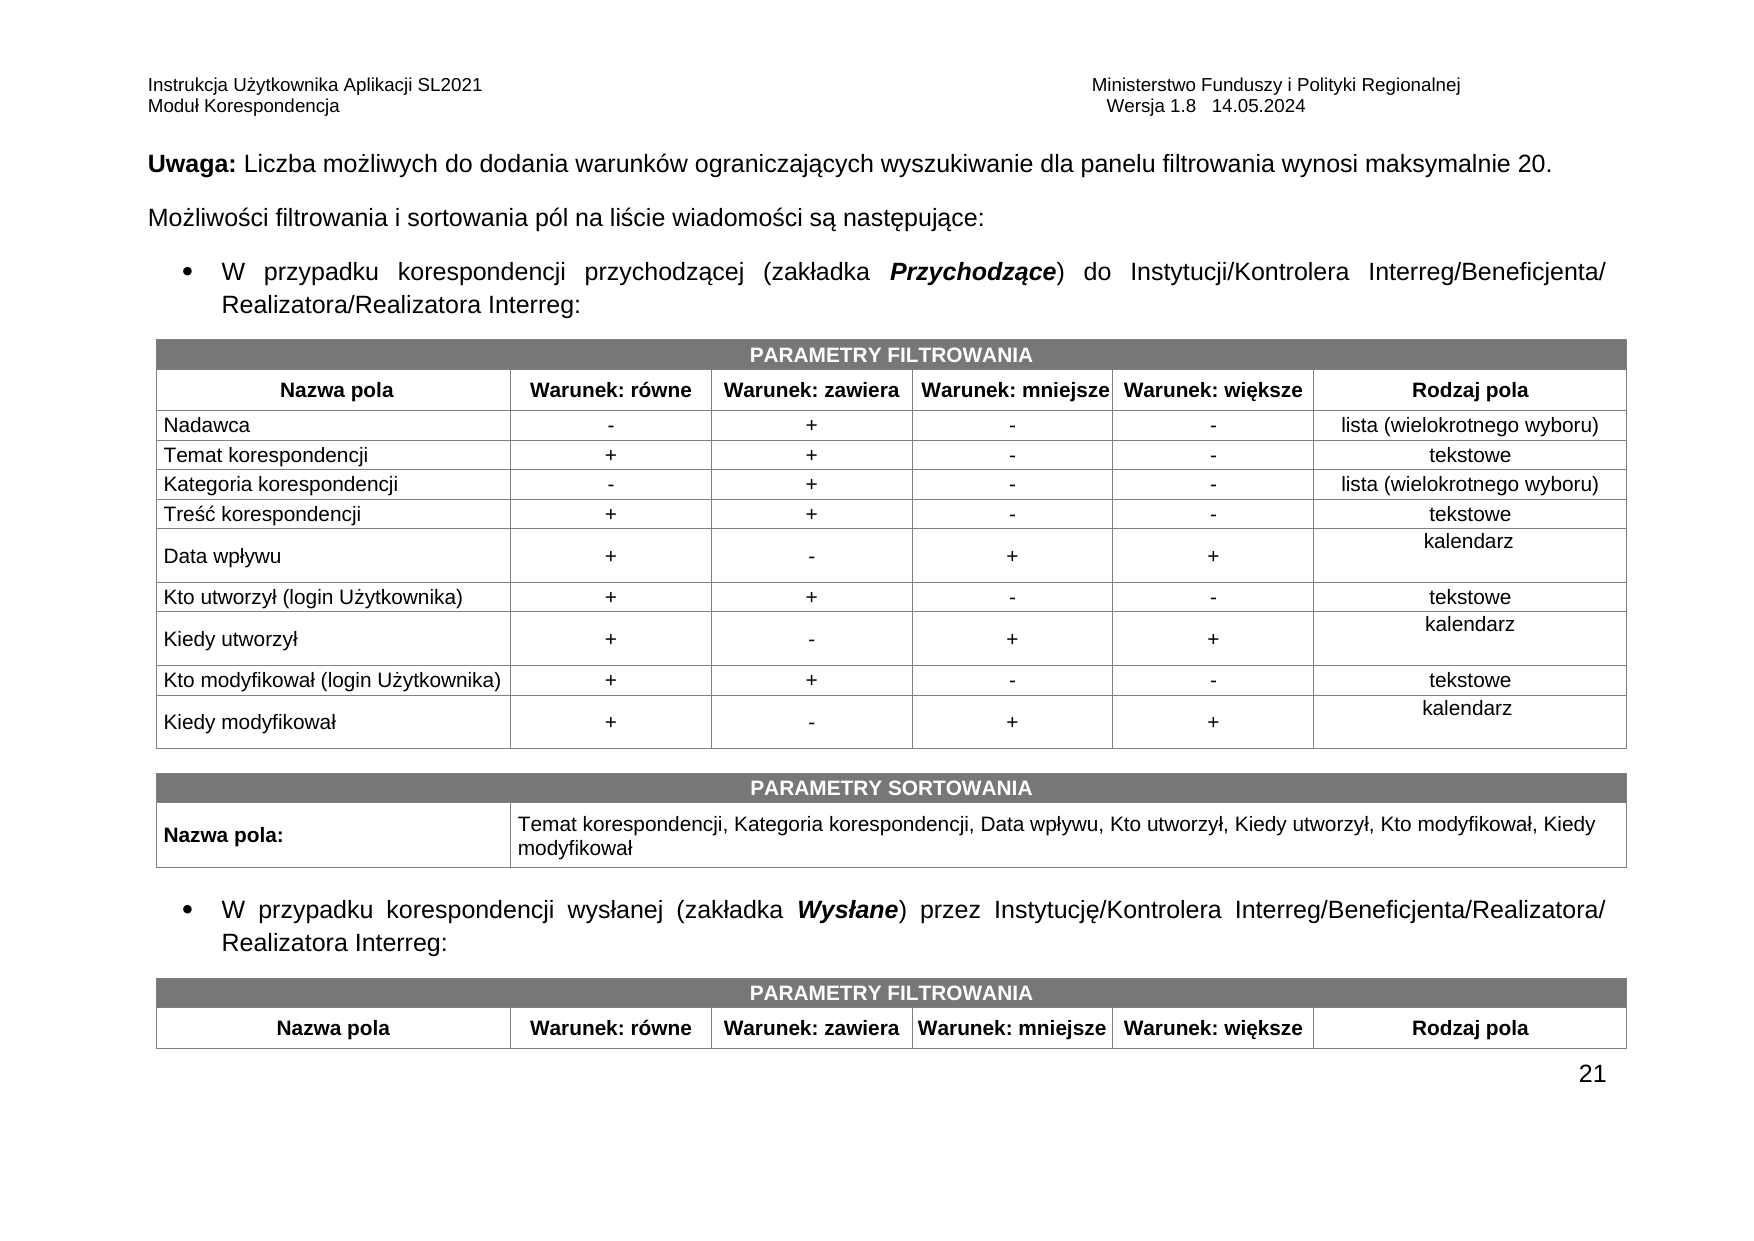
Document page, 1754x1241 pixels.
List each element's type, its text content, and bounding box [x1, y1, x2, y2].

table_cell - [1113, 411, 1313, 439]
table_cell - [712, 529, 912, 582]
table_cell + [511, 529, 711, 582]
table_cell - [1113, 583, 1313, 611]
table_cell - [1113, 470, 1313, 498]
table_cell + [511, 583, 711, 611]
table_cell Kto utworzył (login Użytkownika) [157, 583, 510, 611]
table_cell Rodzaj pola [1314, 1008, 1626, 1048]
table_cell Kiedy utworzył [157, 612, 510, 665]
table_cell + [712, 441, 912, 469]
table_cell - [1113, 500, 1313, 528]
table_cell - [1113, 666, 1313, 694]
table_cell tekstowe [1314, 583, 1626, 611]
text Możliwości filtrowania i sortowania pól na liście wiadomości są następujące: [148, 203, 1606, 231]
table_cell + [511, 500, 711, 528]
table_cell - [913, 583, 1112, 611]
table_header PARAMETRY SORTOWANIA [157, 774, 1626, 802]
table_cell tekstowe [1314, 500, 1626, 528]
table_cell kalendarz [1314, 529, 1626, 582]
table_cell + [913, 612, 1112, 665]
table_cell - [913, 441, 1112, 469]
table_cell Warunek: mniejsze [913, 370, 1112, 410]
table_cell + [913, 529, 1112, 582]
table_cell Warunek: mniejsze [913, 1008, 1112, 1048]
table_cell Nazwa pola [157, 370, 510, 410]
table_cell Warunek: większe [1113, 370, 1313, 410]
table_cell tekstowe [1314, 666, 1626, 694]
table_cell + [913, 696, 1112, 748]
table_cell kalendarz [1314, 696, 1626, 748]
table_cell + [511, 441, 711, 469]
table_cell Nazwa pola: [157, 803, 510, 867]
table_cell + [511, 666, 711, 694]
table_cell kalendarz [1314, 612, 1626, 665]
table_cell Warunek: większe [1113, 1008, 1313, 1048]
table_cell Warunek: równe [511, 370, 711, 410]
table_header PARAMETRY FILTROWANIA [157, 340, 1626, 369]
table_cell - [913, 500, 1112, 528]
table_cell Nazwa pola [157, 1008, 510, 1048]
table_cell - [511, 470, 711, 498]
table_cell Warunek: zawiera [712, 1008, 912, 1048]
table_cell + [1113, 696, 1313, 748]
table_cell Temat korespondencji [157, 441, 510, 469]
table_cell tekstowe [1314, 441, 1626, 469]
table_cell - [1113, 441, 1313, 469]
table_cell lista (wielokrotnego wyboru) [1314, 411, 1626, 439]
table_cell Rodzaj pola [1314, 370, 1626, 410]
table_cell + [712, 411, 912, 439]
table_cell Data wpływu [157, 529, 510, 582]
table_cell Kategoria korespondencji [157, 470, 510, 498]
table_header PARAMETRY FILTROWANIA [157, 979, 1626, 1007]
text W przypadku korespondencji przychodzącej (zakładka Przychodzące) do Instytucji/Kontrolera Interreg/Beneficjenta/ Realizatora/Realizatora Interreg: [183, 256, 1606, 318]
table_cell + [712, 583, 912, 611]
table_cell + [1113, 612, 1313, 665]
table_cell - [511, 411, 711, 439]
text Uwaga: Liczba możliwych do dodania warunków ograniczających wyszukiwanie dla panelu filtrowania wynosi maksymalnie 20. [148, 149, 1606, 177]
table_cell + [712, 470, 912, 498]
table_cell Temat korespondencji, Kategoria korespondencji, Data wpływu, Kto utworzył, Kiedy utworzył, Kto modyfikował, Kiedy modyfikował [511, 803, 1626, 867]
table_cell Kto modyfikował (login Użytkownika) [157, 666, 510, 694]
table_cell lista (wielokrotnego wyboru) [1314, 470, 1626, 498]
table_cell Warunek: równe [511, 1008, 711, 1048]
table_cell Warunek: zawiera [712, 370, 912, 410]
table_cell + [712, 500, 912, 528]
table_cell + [511, 696, 711, 748]
table_cell + [712, 666, 912, 694]
table_cell Kiedy modyfikował [157, 696, 510, 748]
table_cell - [913, 470, 1112, 498]
text W przypadku korespondencji wysłanej (zakładka Wysłane) przez Instytucję/Kontrolera Interreg/Beneficjenta/Realizatora/ Realizatora Interreg: [183, 894, 1606, 956]
table_cell - [712, 612, 912, 665]
table_cell - [913, 411, 1112, 439]
table_cell Nadawca [157, 411, 510, 439]
table_cell Treść korespondencji [157, 500, 510, 528]
table_cell + [511, 612, 711, 665]
table_cell + [1113, 529, 1313, 582]
table_cell - [913, 666, 1112, 694]
table_cell - [712, 696, 912, 748]
